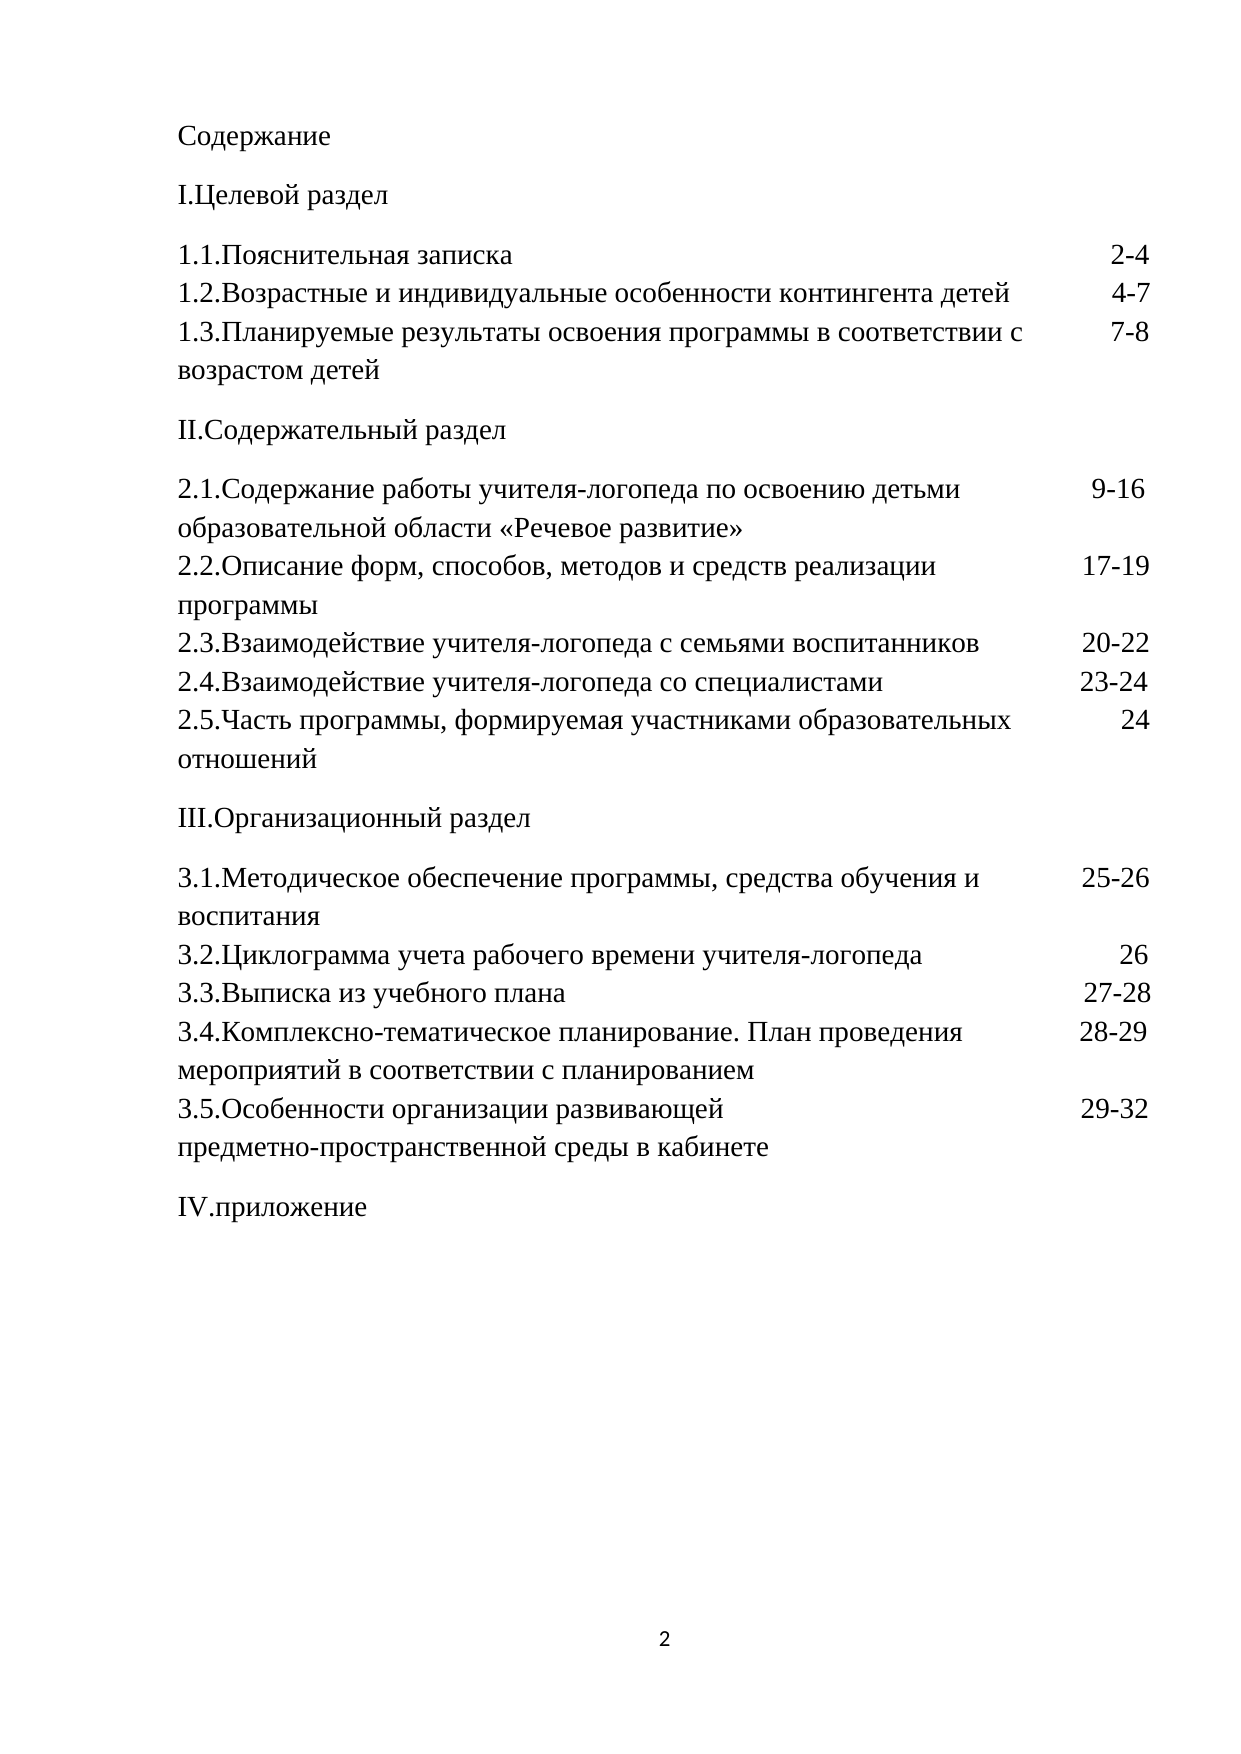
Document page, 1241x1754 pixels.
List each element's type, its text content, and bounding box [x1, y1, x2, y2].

text III.Организационный раздел [177, 800, 1152, 834]
text Содержание [177, 118, 1152, 152]
text II.Содержательный раздел [177, 412, 1152, 445]
text 3.1.Методическое обеспечение программы, средства обучения и 25-26 воспитания 3.2.Циклограмма учета рабочего времени учителя-логопеда 26 3.3.Выписка из учебного плана 27-28 3.4.Комплексно-тематическое планирование. План проведения 28-29 мероприятий в соответствии с планированием 3.5.Особенности организации развивающей 29-32 предметно-пространственной среды в кабинете [177, 860, 1152, 1163]
text 2.1.Содержание работы учителя-логопеда по освоению детьми 9-16 образовательной области «Речевое развитие» 2.2.Описание форм, способов, методов и средств реализации 17-19 программы 2.3.Взаимодействие учителя-логопеда с семьями воспитанников 20-22 2.4.Взаимодействие учителя-логопеда со специалистами 23-24 2.5.Часть программы, формируемая участниками образовательных 24 отношений [177, 471, 1152, 774]
text 1.1.Пояснительная записка 2-4 1.2.Возрастные и индивидуальные особенности контингента детей 4-7 1.3.Планируемые результаты освоения программы в соответствии с 7-8 возрастом детей [177, 237, 1152, 386]
text I.Целевой раздел [177, 177, 1152, 211]
text IV.приложение [177, 1189, 1152, 1222]
